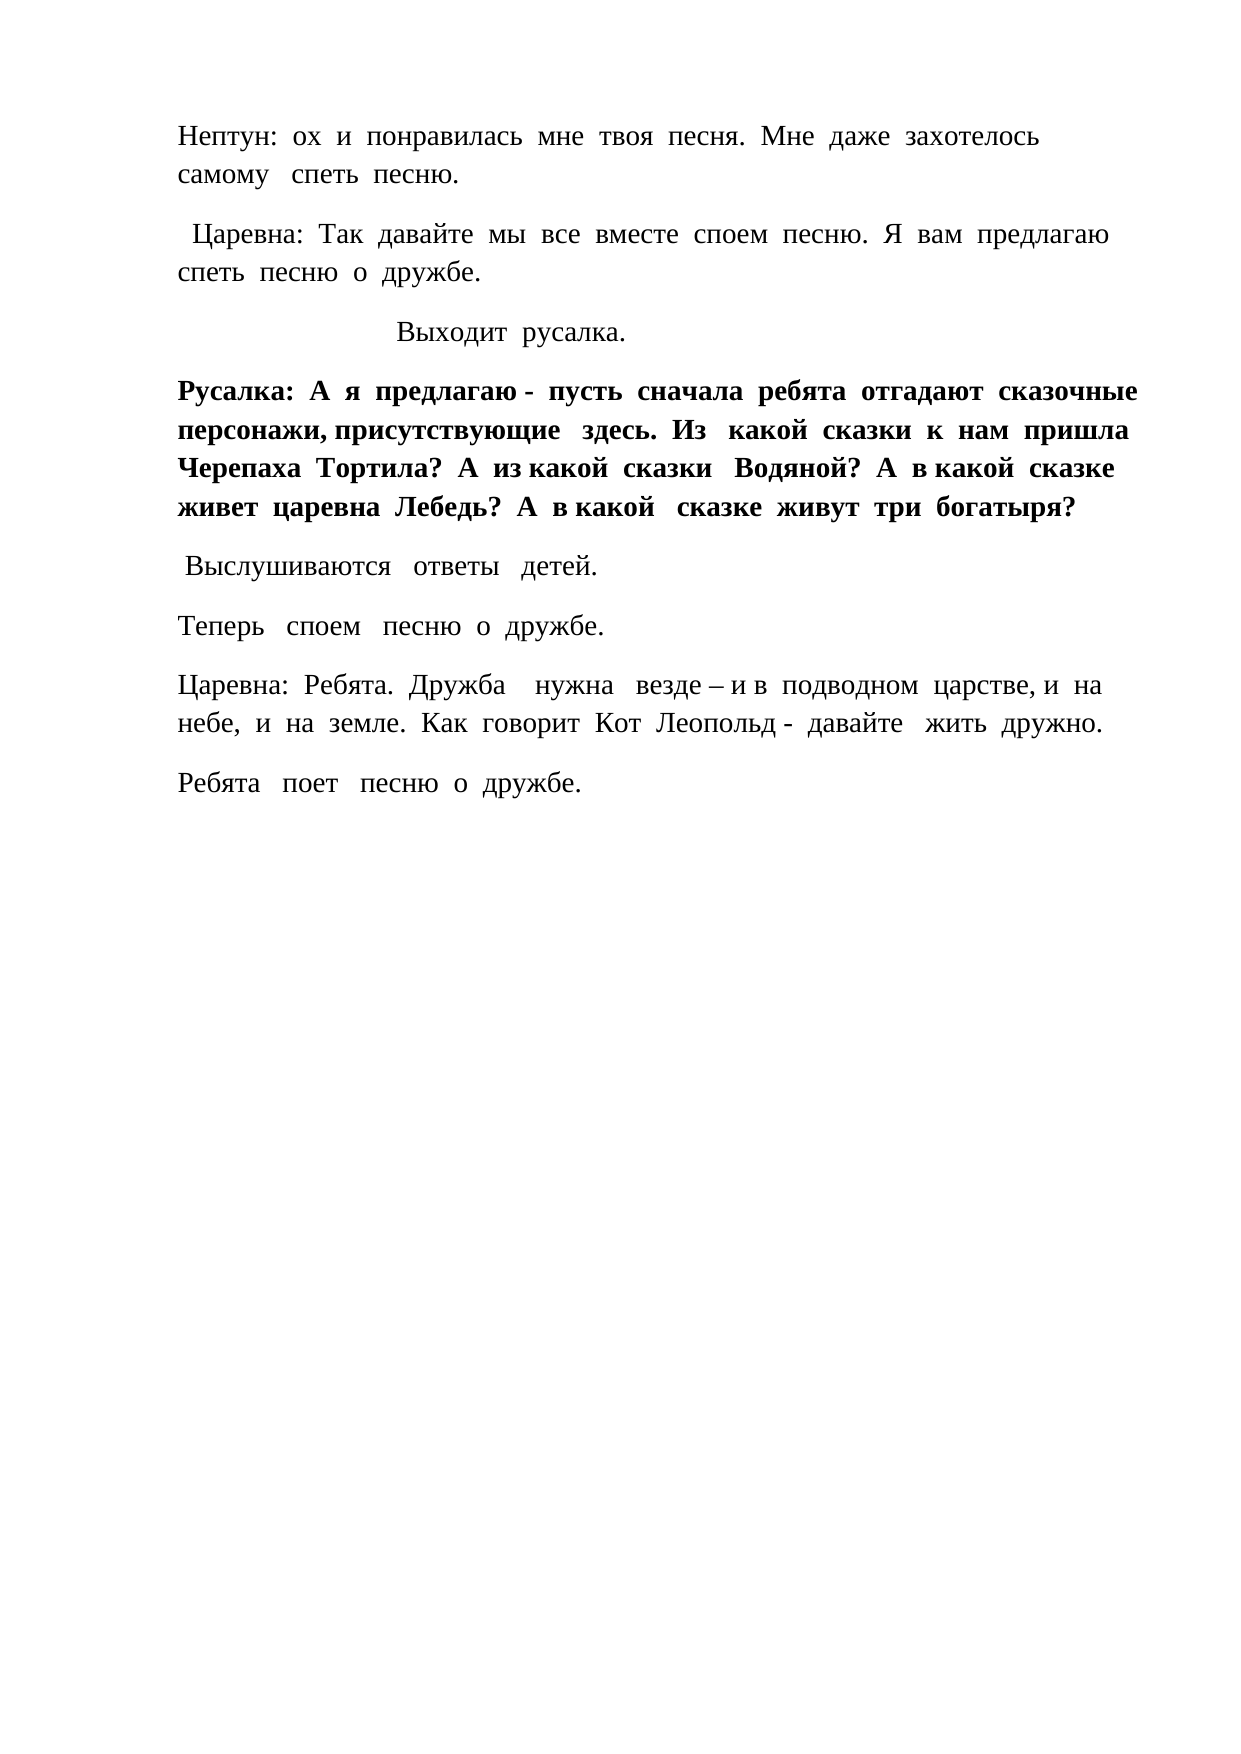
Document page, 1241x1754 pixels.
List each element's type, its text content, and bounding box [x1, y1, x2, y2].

text Русалка: А я предлагаю - пусть сначала ребята отгадают сказочные персонажи, присутствующие здесь. Из какой сказки к нам пришла Черепаха Тортила? А из какой сказки Водяной? А в какой сказке живет царевна Лебедь? А в какой сказке живут три богатыря? [177, 373, 1152, 522]
text Ребята поет песню о дружбе. [177, 765, 1152, 798]
text Выходит русалка. [177, 314, 1152, 347]
text Теперь споем песню о дружбе. [177, 608, 1152, 641]
text Царевна: Так давайте мы все вместе споем песню. Я вам предлагаю спеть песню о дружбе. [177, 216, 1152, 288]
text Царевна: Ребята. Дружба нужна везде – и в подводном царстве, и на небе, и на земле. Как говорит Кот Леопольд - давайте жить дружно. [177, 667, 1152, 739]
text Выслушиваются ответы детей. [177, 548, 1152, 582]
text Нептун: ох и понравилась мне твоя песня. Мне даже захотелось самому спеть песню. [177, 118, 1152, 190]
